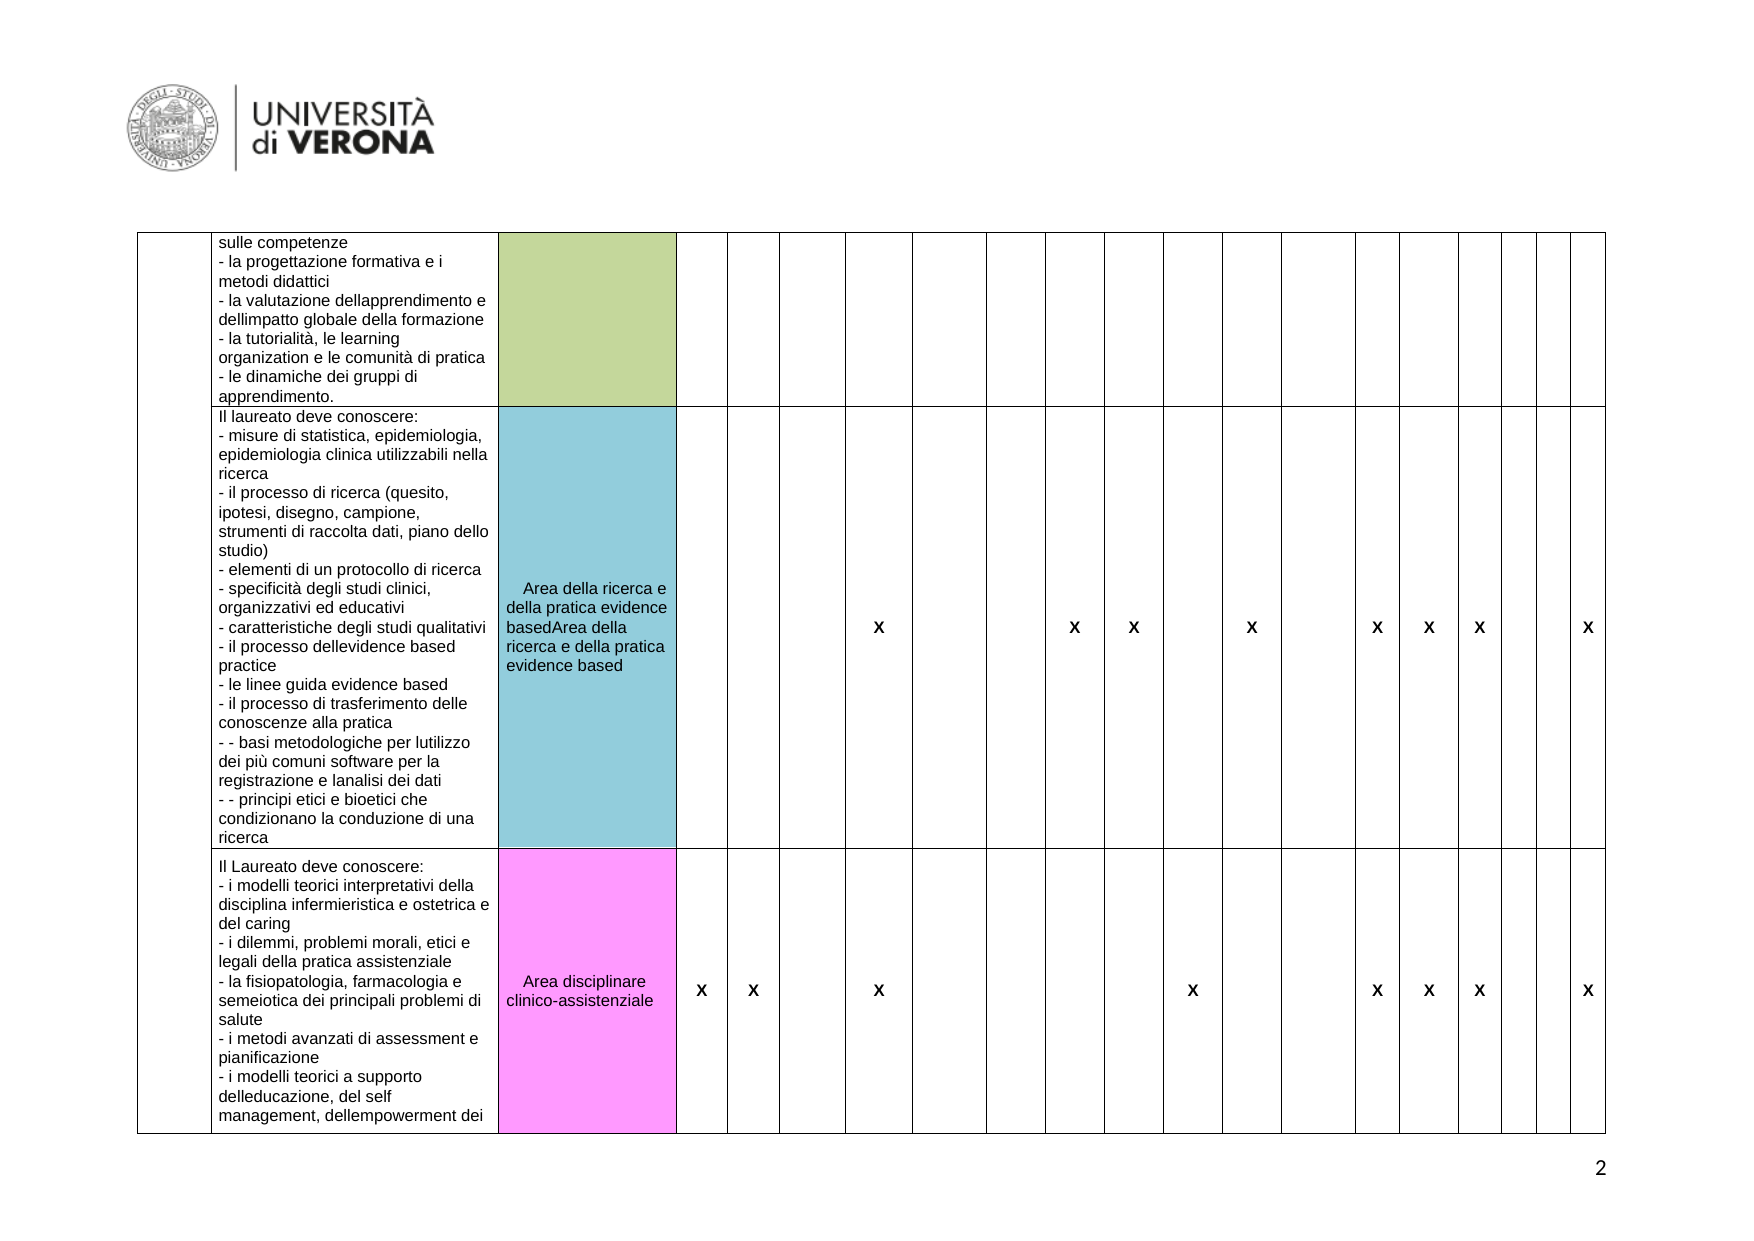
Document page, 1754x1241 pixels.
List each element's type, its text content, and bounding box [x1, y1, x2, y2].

table_cell X [1571, 407, 1605, 847]
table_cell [499, 849, 676, 1133]
table_cell [1223, 233, 1281, 406]
table_cell [677, 407, 727, 847]
table_cell [1105, 849, 1163, 1133]
table_cell X [728, 849, 779, 1133]
table_cell [780, 233, 845, 406]
table_cell [780, 849, 845, 1133]
table_cell X [1400, 407, 1458, 847]
table_cell X [1223, 407, 1281, 847]
table_cell [1282, 407, 1355, 847]
table_cell X [1400, 233, 1458, 406]
table_cell [780, 407, 845, 847]
table_cell [1537, 407, 1570, 847]
table_cell X [1356, 849, 1399, 1133]
table_cell [1164, 233, 1222, 406]
table_cell [1046, 233, 1104, 406]
table_cell [913, 849, 986, 1133]
table_cell X [846, 849, 912, 1133]
table_cell X [1164, 849, 1222, 1133]
table_cell [1105, 233, 1163, 406]
table_cell [1537, 849, 1570, 1133]
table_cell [212, 849, 498, 1133]
table_cell X [677, 849, 727, 1133]
table_cell X [1356, 407, 1399, 847]
table_cell [1223, 849, 1281, 1133]
table_cell Il laureato deve conoscere: - misure di statistica, epidemiologia, epidemiologia clinica utilizzabili nella ricerca - il processo di ricerca (quesito, ipotesi, disegno, campione, strumenti di raccolta dati, piano dello studio) - elementi di un protocollo di ricerca - specificità degli studi clinici, organizzativi ed educativi - caratteristiche degli studi qualitativi - il processo dellevidence based practice - le linee guida evidence based - il processo di trasferimento delle conoscenze alla pratica - - basi metodologiche per lutilizzo dei più comuni software per la registrazione e lanalisi dei dati - - principi etici e bioetici che condizionano la conduzione di una ricerca [212, 407, 498, 847]
table_cell [1282, 849, 1355, 1133]
table_cell [1502, 407, 1536, 847]
table_cell X [1356, 233, 1399, 406]
table_cell [846, 233, 912, 406]
table_cell X [987, 233, 1045, 406]
table_cell X [1105, 407, 1163, 847]
table_cell [677, 233, 727, 406]
table_cell [728, 407, 779, 847]
table_cell X [1502, 233, 1536, 406]
table_cell X [1459, 849, 1501, 1133]
table_cell [1164, 407, 1222, 847]
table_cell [499, 233, 676, 406]
table_cell [913, 233, 986, 406]
table_cell [1571, 233, 1605, 406]
table_cell X [846, 407, 912, 847]
table_cell [987, 407, 1045, 847]
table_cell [212, 233, 498, 406]
table_cell X [1459, 407, 1501, 847]
table_cell Area della ricerca e della pratica evidence basedArea della ricerca e della pratica evidence based [499, 407, 676, 847]
table_cell X [1571, 849, 1605, 1133]
table_cell [1046, 849, 1104, 1133]
table_cell [987, 849, 1045, 1133]
table_cell [1537, 233, 1570, 406]
table_cell X [1459, 233, 1501, 406]
table_cell [1502, 849, 1536, 1133]
table_cell [1282, 233, 1355, 406]
table_cell X [1046, 407, 1104, 847]
table_cell X [1400, 849, 1458, 1133]
table_cell [728, 233, 779, 406]
table_cell [913, 407, 986, 847]
